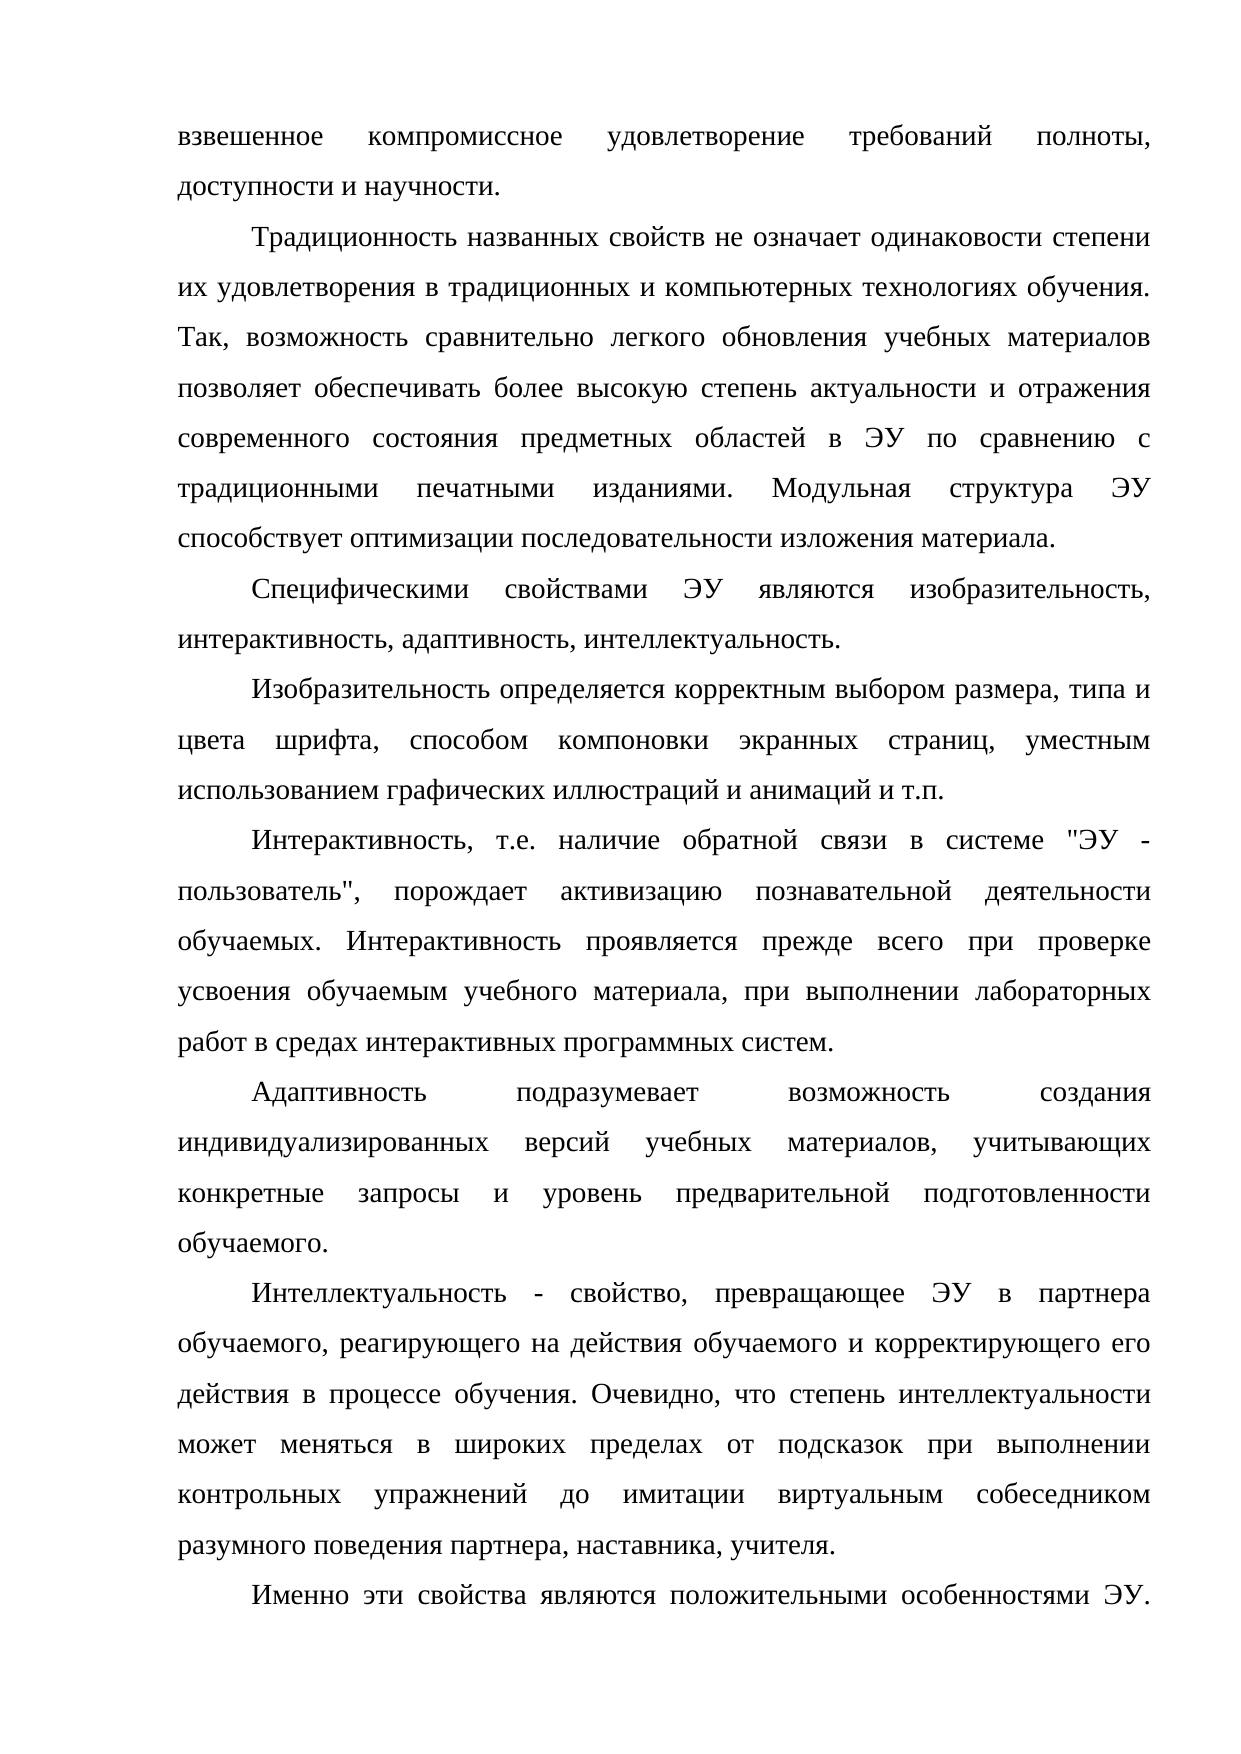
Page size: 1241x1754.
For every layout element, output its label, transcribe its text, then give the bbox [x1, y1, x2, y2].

text Интеллектуальность - свойство, превращающее ЭУ в партнера обучаемого, реагирующего на действия обучаемого и корректирующего его действия в процессе обучения. Очевидно, что степень интеллектуальности может меняться в широких пределах от подсказок при выполнении контрольных упражнений до имитации виртуальным собеседником разумного поведения партнера, наставника, учителя. [177, 1275, 1152, 1560]
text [177, 118, 1152, 202]
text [177, 1577, 1152, 1611]
text Адаптивность подразумевает возможность создания индивидуализированных версий учебных материалов, учитывающих конкретные запросы и уровень предварительной подготовленности обучаемого. [177, 1074, 1152, 1258]
text Традиционность названных свойств не означает одинаковости степени их удовлетворения в традиционных и компьютерных технологиях обучения. Так, возможность сравнительно легкого обновления учебных материалов позволяет обеспечивать более высокую степень актуальности и отражения современного состояния предметных областей в ЭУ по сравнению с традиционными печатными изданиями. Модульная структура ЭУ способствует оптимизации последовательности изложения материала. [177, 219, 1152, 554]
text Специфическими свойствами ЭУ являются изобразительность, интерактивность, адаптивность, интеллектуальность. [177, 571, 1152, 655]
text Изобразительность определяется корректным выбором размера, типа и цвета шрифта, способом компоновки экранных страниц, уместным использованием графических иллюстраций и анимаций и т.п. [177, 672, 1152, 806]
text Интерактивность, т.е. наличие обратной связи в системе "ЭУ - пользователь", порождает активизацию познавательной деятельности обучаемых. Интерактивность проявляется прежде всего при проверке усвоения обучаемым учебного материала, при выполнении лабораторных работ в средах интерактивных программных систем. [177, 822, 1152, 1057]
